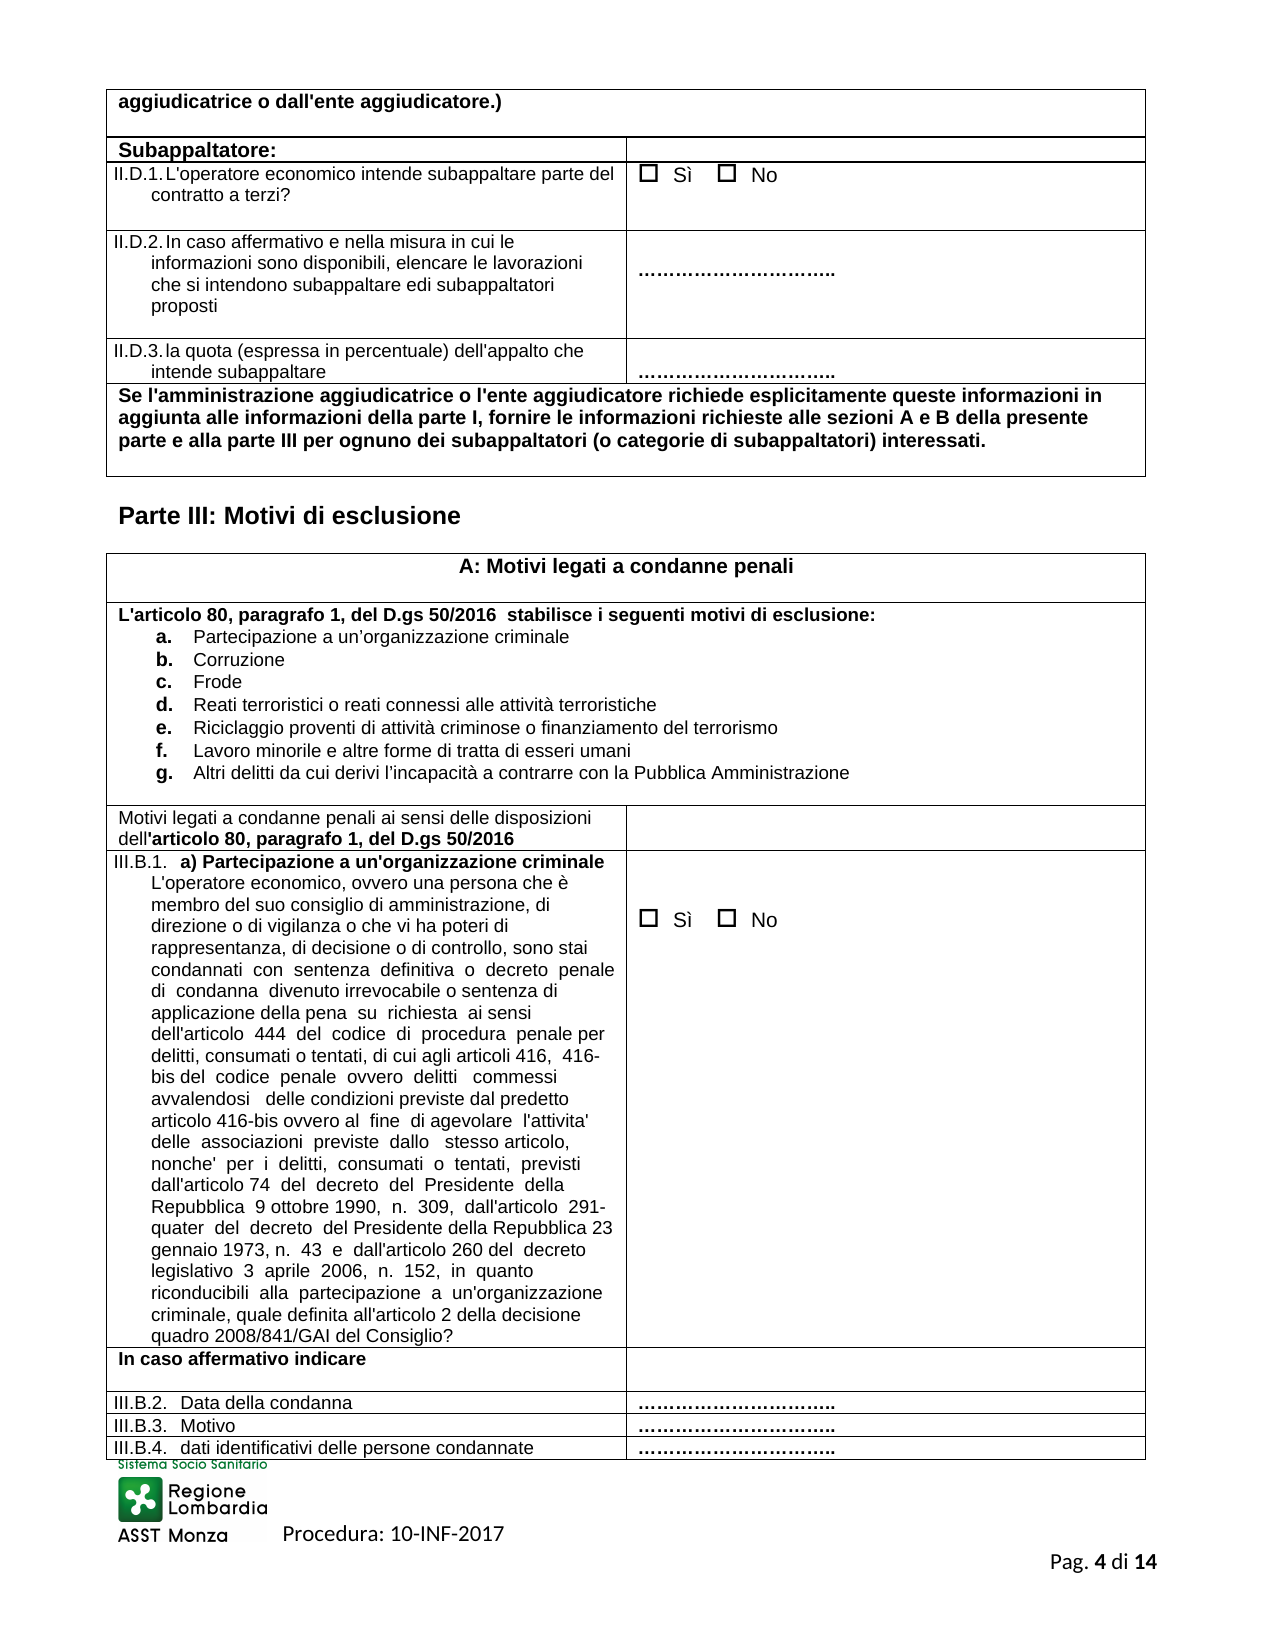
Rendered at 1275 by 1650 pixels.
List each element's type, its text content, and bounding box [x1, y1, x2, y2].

table_cell Sì No [627, 163, 1145, 229]
table_cell Subappaltatore: [107, 138, 626, 161]
table_cell In caso affermativo e nella misura in cui le informazioni sono disponibili, elencare le lavorazioni che si intendono subappaltare edi subappaltatori proposti [107, 231, 626, 338]
picture [118, 1460, 267, 1542]
table_cell Motivo [107, 1414, 626, 1436]
table_cell [627, 1348, 1145, 1391]
table_cell In caso affermativo indicare [107, 1348, 626, 1391]
table_cell ………………………….. [627, 1392, 1145, 1413]
table_cell ………………………….. [627, 231, 1145, 338]
table_cell L'operatore economico intende subappaltare parte del contratto a terzi? [107, 163, 626, 229]
table_cell ………………………….. [627, 339, 1145, 382]
table_cell Data della condanna [107, 1392, 626, 1413]
table_cell Motivi legati a condanne penali ai sensi delle disposizioni dell'articolo 80, paragrafo 1, del D.gs 50/2016 [107, 806, 626, 849]
table_header A: Motivi legati a condanne penali [107, 554, 1145, 602]
table_cell Se l'amministrazione aggiudicatrice o l'ente aggiudicatore richiede esplicitamente queste informazioni in aggiunta alle informazioni della parte I, fornire le informazioni richieste alle sezioni A e B della presente parte e alla parte III per ognuno dei subappaltatori (o categorie di subappaltatori) interessati. [107, 384, 1145, 476]
table_cell L'articolo 80, paragrafo 1, del D.gs 50/2016 stabilisce i seguenti motivi di esclusione: Partecipazione a un’organizzazione criminale Corruzione Frode Reati terroristici o reati connessi alle attività terroristiche Riciclaggio proventi di attività criminose o finanziamento del terrorismo Lavoro minorile e altre forme di tratta di esseri umani Altri delitti da cui derivi l’incapacità a contrarre con la Pubblica Amministrazione [107, 603, 1145, 805]
text Parte III: Motivi di esclusione [118, 501, 1157, 529]
table_cell la quota (espressa in percentuale) dell'appalto che intende subappaltare [107, 339, 626, 382]
table_cell (Questa sezione va compilata solo se tali informazioni sono richieste esplicitamente dall'amministrazione aggiudicatrice o dall'ente aggiudicatore.) [107, 90, 1145, 136]
table_cell [627, 806, 1145, 849]
table_cell ………………………….. [627, 1414, 1145, 1436]
table_cell ………………………….. [627, 1437, 1145, 1458]
table_cell [627, 138, 1145, 161]
table_cell Sì No [627, 851, 1145, 1347]
table_cell a) Partecipazione a un'organizzazione criminale L'operatore economico, ovvero una persona che è membro del suo consiglio di amministrazione, di direzione o di vigilanza o che vi ha poteri di rappresentanza, di decisione o di controllo, sono stai condannati con sentenza definitiva o decreto penale di condanna divenuto irrevocabile o sentenza di applicazione della pena su richiesta ai sensi dell'articolo 444 del codice di procedura penale per delitti, consumati o tentati, di cui agli articoli 416, 416-bis del codice penale ovvero delitti commessi avvalendosi delle condizioni previste dal predetto articolo 416-bis ovvero al fine di agevolare l'attivita' delle associazioni previste dallo stesso articolo, nonche' per i delitti, consumati o tentati, previsti dall'articolo 74 del decreto del Presidente della Repubblica 9 ottobre 1990, n. 309, dall'articolo 291-quater del decreto del Presidente della Repubblica 23 gennaio 1973, n. 43 e dall'articolo 260 del decreto legislativo 3 aprile 2006, n. 152, in quanto riconducibili alla partecipazione a un'organizzazione criminale, quale definita all'articolo 2 della decisione quadro 2008/841/GAI del Consiglio? [107, 851, 626, 1347]
table_cell dati identificativi delle persone condannate [107, 1437, 626, 1458]
